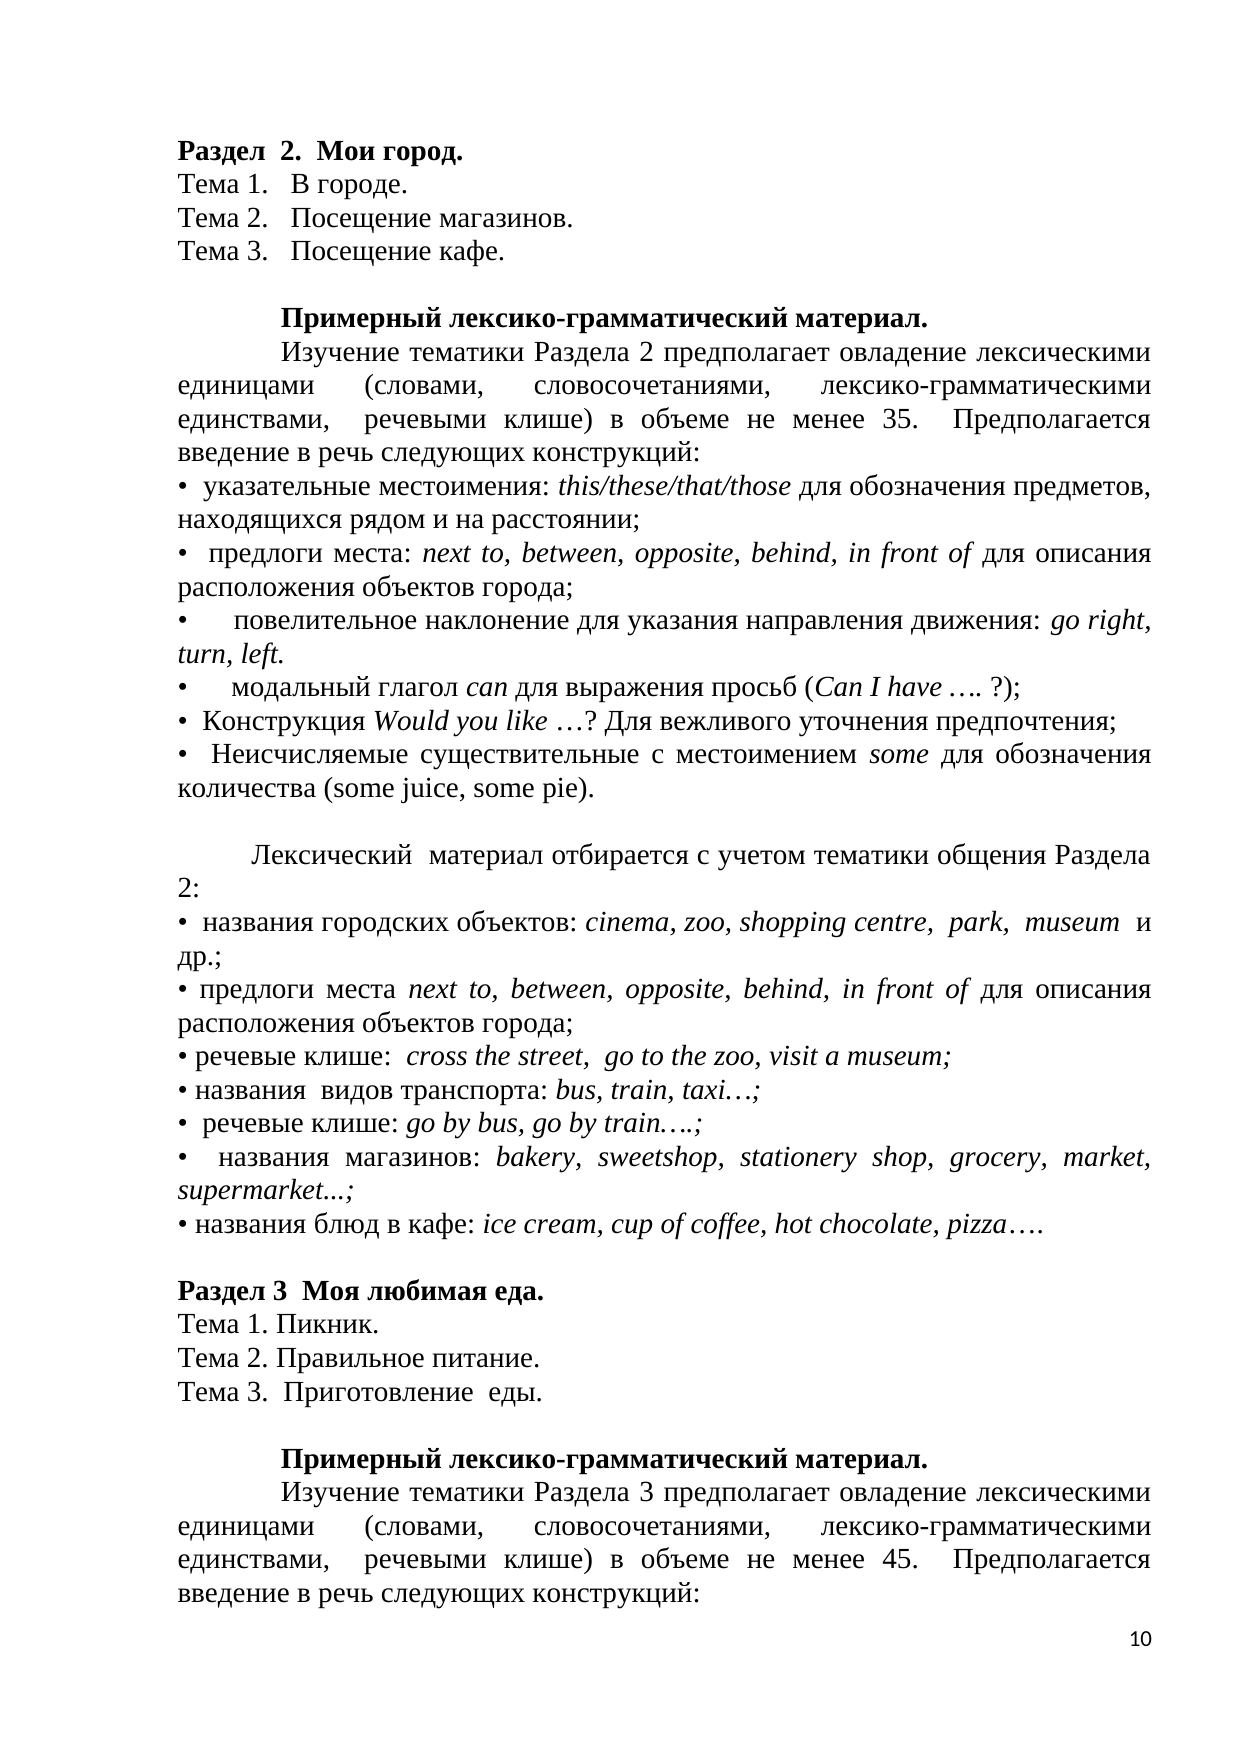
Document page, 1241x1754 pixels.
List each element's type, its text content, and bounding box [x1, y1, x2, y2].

text • предлоги места: next to, between, opposite, behind, in front of для описания расположения объектов города; [177, 535, 1152, 602]
text Изучение тематики Раздела 2 предполагает овладение лексическими единицами (словами, словосочетаниями, лексико-грамматическими единствами, речевыми клише) в объеме не менее 35. Предполагается введение в речь следующих конструкций: [177, 334, 1152, 468]
text • названия магазинов: bakery, sweetshop, stationery shop, grocery, market, supermarket...; [177, 1139, 1152, 1206]
text Тема 1. Пикник. [177, 1307, 1152, 1340]
text • названия городских объектов: cinema, zoo, shopping centre, park, museum и др.; [177, 904, 1152, 971]
text Примерный лексико-грамматический материал. [177, 1441, 1152, 1474]
text • указательные местоимения: this/these/that/those для обозначения предметов, находящихся рядом и на расстоянии; [177, 468, 1152, 535]
text Раздел 2. Мои город. [177, 133, 1152, 166]
text Тема 3. Приготовление еды. [177, 1374, 1152, 1407]
text Тема 1. В городе. [177, 166, 1152, 200]
text • модальный глагол can для выражения просьб (Can I have …. ?); [177, 669, 1152, 703]
text • названия блюд в кафе: ice cream, cup of coffee, hot chocolate, pizza…. [177, 1206, 1152, 1239]
text • речевые клише: go by bus, go by train….; [177, 1105, 1152, 1139]
text Лексический материал отбирается с учетом тематики общения Раздела 2: [177, 837, 1152, 904]
text • предлоги места next to, between, opposite, behind, in front of для описания расположения объектов города; [177, 971, 1152, 1038]
text • названия видов транспорта: bus, train, taxi…; [177, 1072, 1152, 1105]
text • речевые клише: cross the street, go to the zoo, visit a museum; [177, 1038, 1152, 1072]
text Тема 2. Правильное питание. [177, 1340, 1152, 1374]
text Тема 3. Посещение кафе. [177, 233, 1152, 267]
text • Неисчисляемые существительные с местоимением some для обозначения количества (some juice, some pie). [177, 736, 1152, 803]
text Примерный лексико-грамматический материал. [177, 300, 1152, 334]
text Изучение тематики Раздела 3 предполагает овладение лексическими единицами (словами, словосочетаниями, лексико-грамматическими единствами, речевыми клише) в объеме не менее 45. Предполагается введение в речь следующих конструкций: [177, 1474, 1152, 1608]
text Тема 2. Посещение магазинов. [177, 200, 1152, 233]
text Раздел 3 Моя любимая еда. [177, 1273, 1152, 1307]
text • Конструкция Would you like …? Для вежливого уточнения предпочтения; [177, 703, 1152, 736]
text • повелительное наклонение для указания направления движения: go right, turn, left. [177, 602, 1152, 669]
